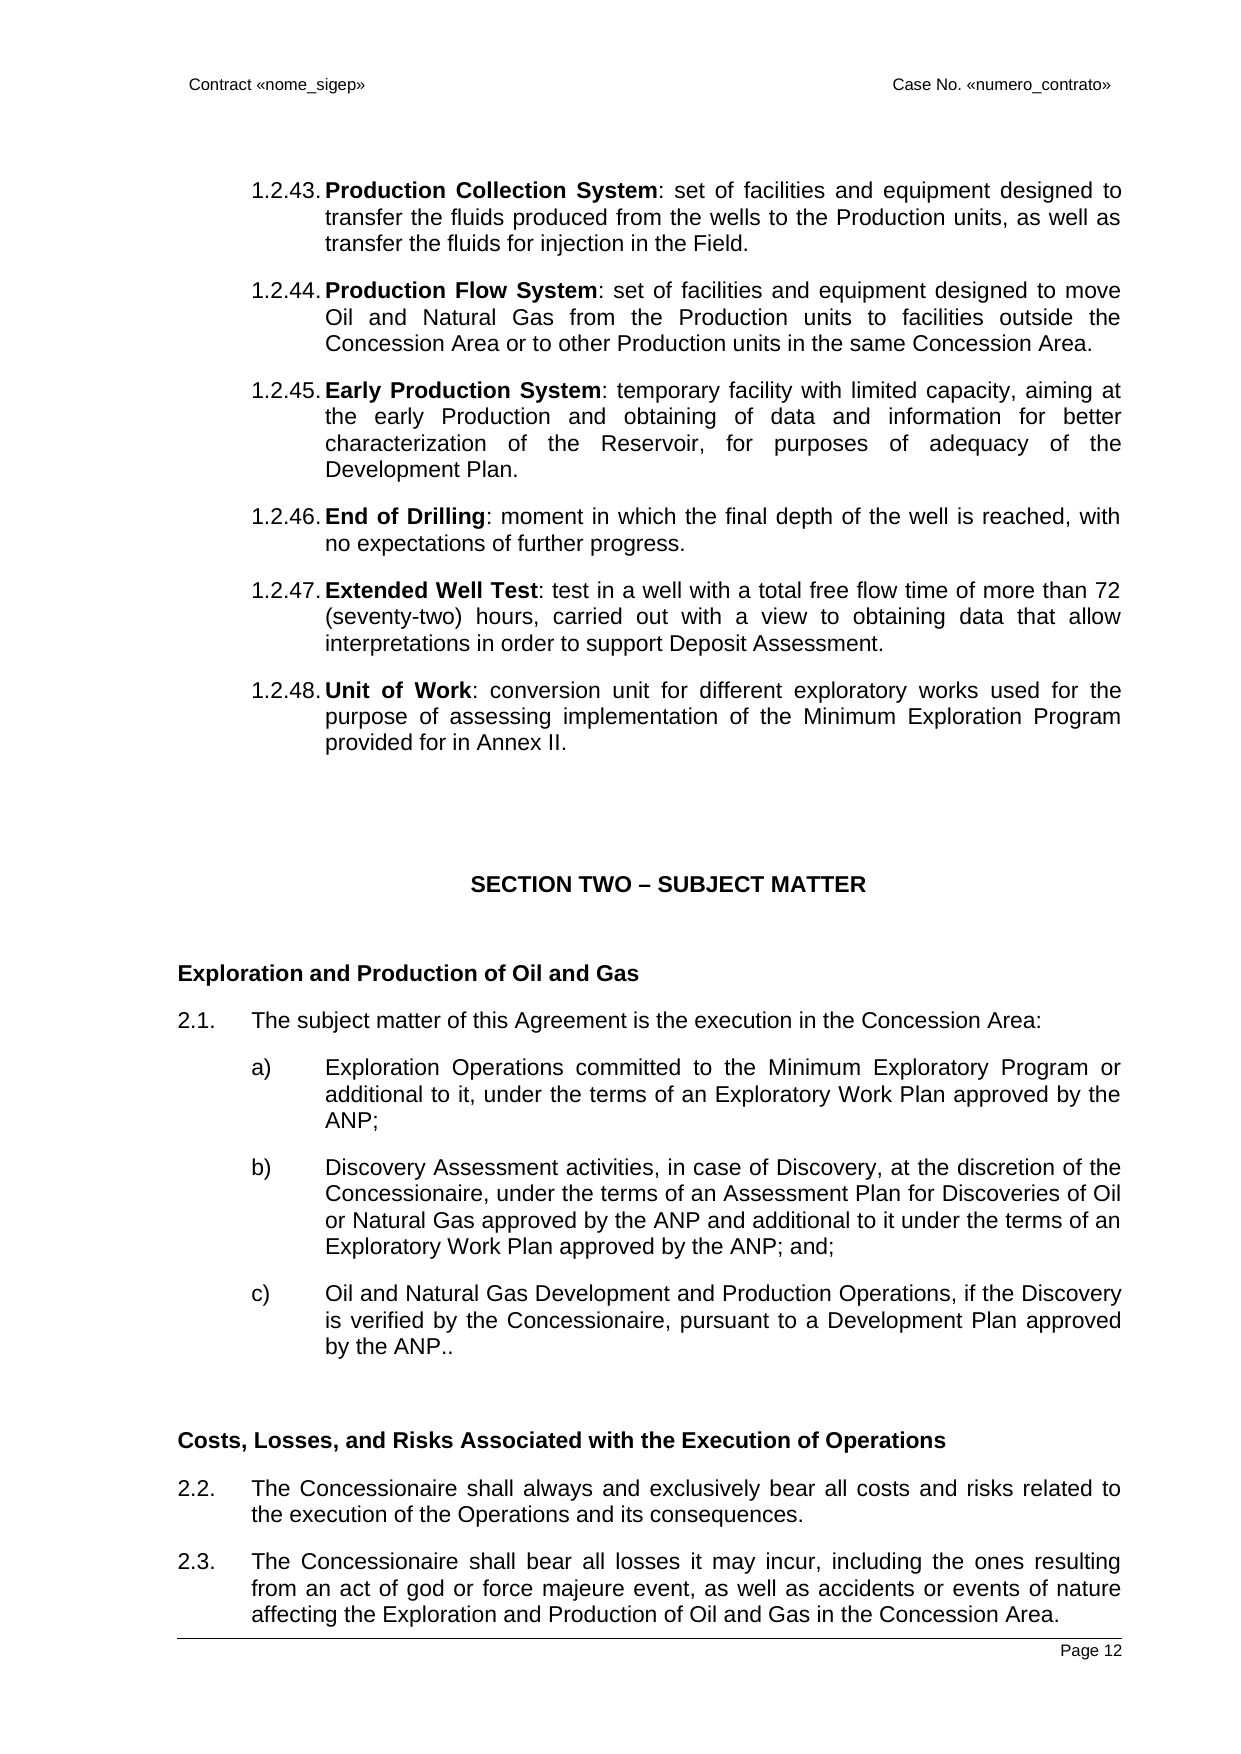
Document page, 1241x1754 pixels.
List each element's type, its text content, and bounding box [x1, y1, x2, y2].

text Extended Well Test: test in a well with a total free flow time of more than 72 (seventy-two) hours, carried out with a view to obtaining data that allow interpretations in order to support Deposit Assessment. [251, 577, 1122, 656]
text Exploration and Production of Oil and Gas [177, 960, 1122, 986]
text Unit of Work: conversion unit for different exploratory works used for the purpose of assessing implementation of the Minimum Exploration Program provided for in Annex II. [251, 677, 1122, 756]
text SECTION TWO – SUBJECT MATTER [177, 871, 1122, 897]
text The subject matter of this Agreement is the execution in the Concession Area: [177, 1007, 1122, 1033]
list Discovery Assessment activities, in case of Discovery, at the discretion of the Concessionaire, under the terms of an Assessment Plan for Discoveries of Oil or Natural Gas approved by the ANP and additional to it under the terms of an Exploratory Work Plan approved by the ANP; and; [251, 1154, 1122, 1259]
text The Concessionaire shall always and exclusively bear all costs and risks related to the execution of the Operations and its consequences. [177, 1474, 1122, 1527]
list Oil and Natural Gas Development and Production Operations, if the Discovery is verified by the Concessionaire, pursuant to a Development Plan approved by the ANP.. [251, 1280, 1122, 1359]
text The Concessionaire shall bear all losses it may incur, including the ones resulting from an act of god or force majeure event, as well as accidents or events of nature affecting the Exploration and Production of Oil and Gas in the Concession Area. [177, 1548, 1122, 1627]
text Production Collection System: set of facilities and equipment designed to transfer the fluids produced from the wells to the Production units, as well as transfer the fluids for injection in the Field. [251, 177, 1122, 256]
text End of Drilling: moment in which the final depth of the well is reached, with no expectations of further progress. [251, 503, 1122, 556]
list Exploration Operations committed to the Minimum Exploratory Program or additional to it, under the terms of an Exploratory Work Plan approved by the ANP; [251, 1054, 1122, 1133]
text Production Flow System: set of facilities and equipment designed to move Oil and Natural Gas from the Production units to facilities outside the Concession Area or to other Production units in the same Concession Area. [251, 277, 1122, 356]
text Costs, Losses, and Risks Associated with the Execution of Operations [177, 1427, 1122, 1454]
text Early Production System: temporary facility with limited capacity, aiming at the early Production and obtaining of data and information for better characterization of the Reservoir, for purposes of adequacy of the Development Plan. [251, 377, 1122, 482]
